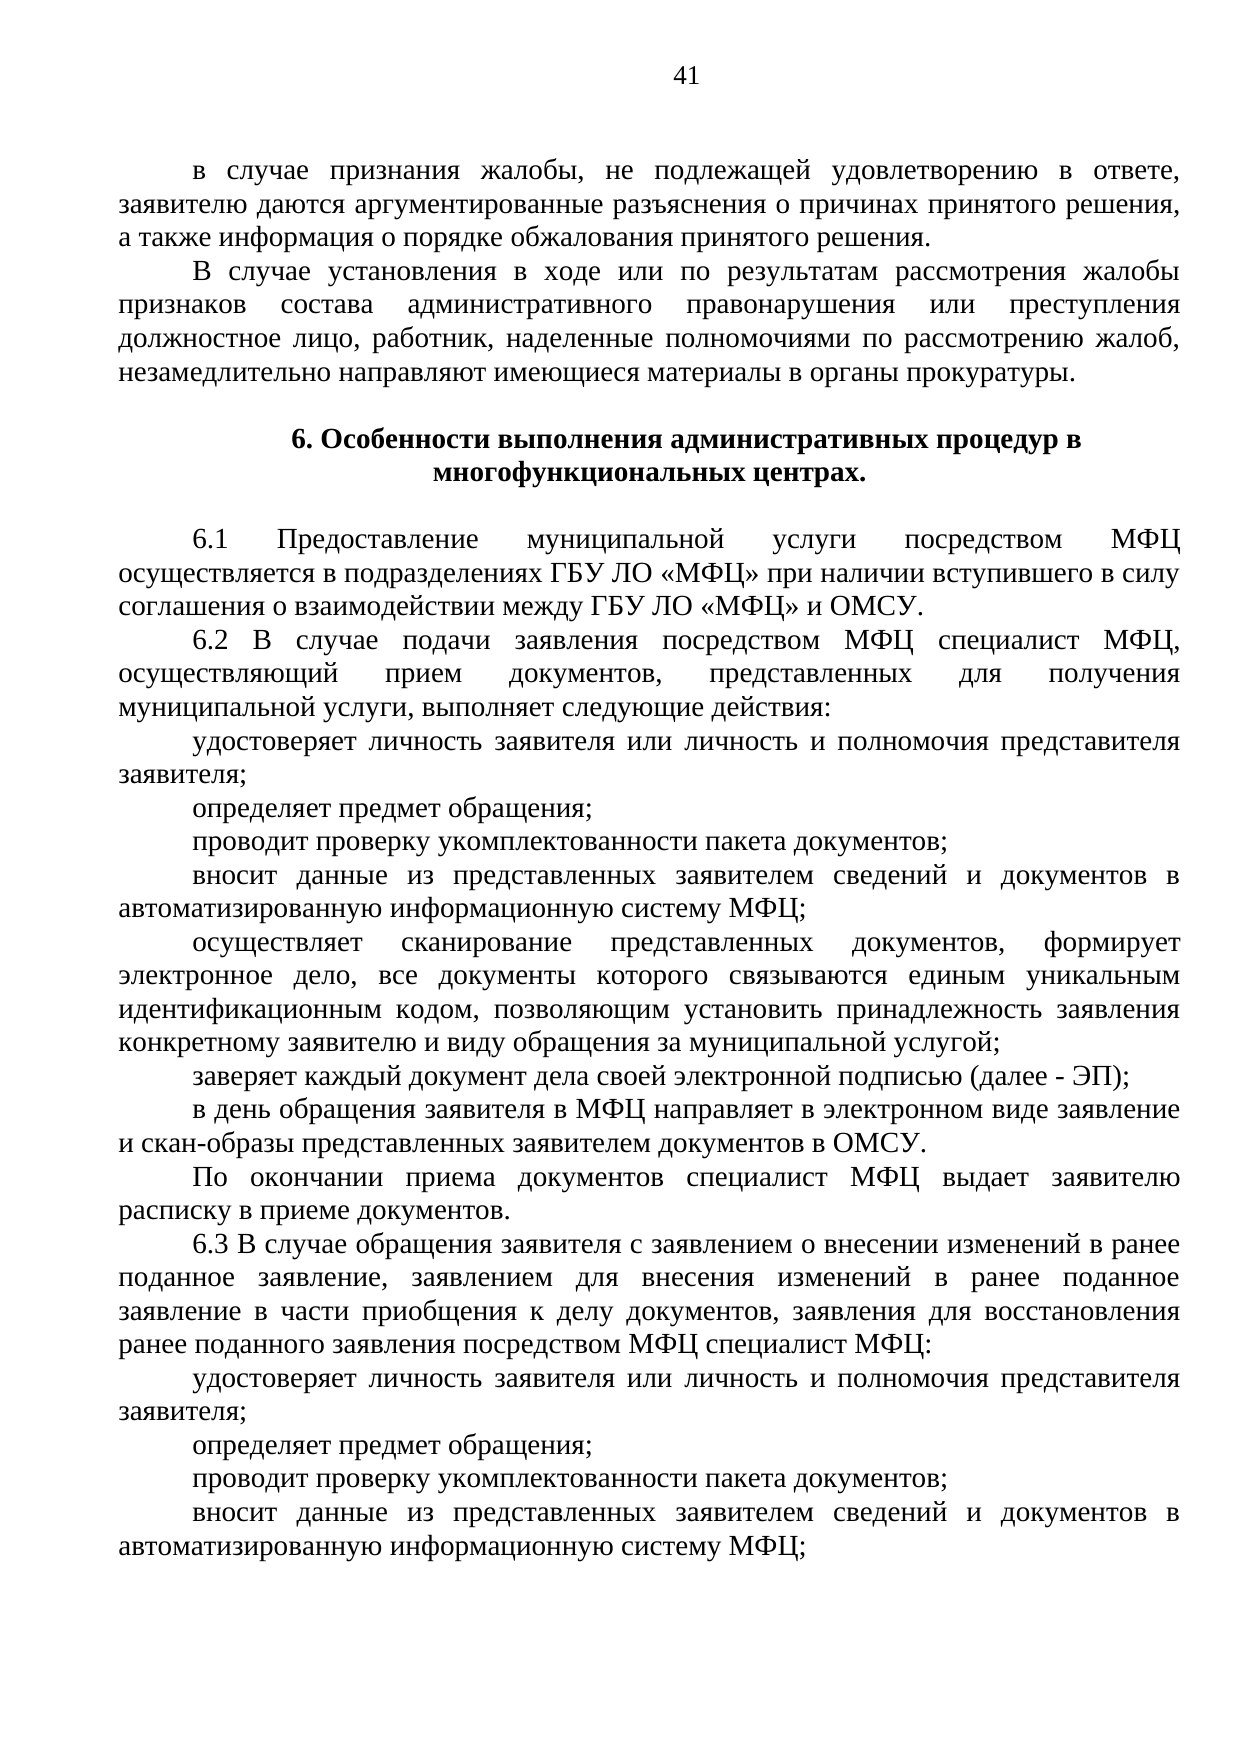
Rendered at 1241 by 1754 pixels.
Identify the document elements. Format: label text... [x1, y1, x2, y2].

text проводит проверку укомплектованности пакета документов; [118, 1461, 1181, 1494]
text заверяет каждый документ дела своей электронной подписью (далее - ЭП); [118, 1058, 1181, 1092]
text 6.3 В случае обращения заявителя с заявлением о внесении изменений в ранее поданное заявление, заявлением для внесения изменений в ранее поданное заявление в части приобщения к делу документов, заявления для восстановления ранее поданного заявления посредством МФЦ специалист МФЦ: [118, 1226, 1181, 1360]
text вносит данные из представленных заявителем сведений и документов в автоматизированную информационную систему МФЦ; [118, 1494, 1181, 1561]
text 6.2 В случае подачи заявления посредством МФЦ специалист МФЦ, осуществляющий прием документов, представленных для получения муниципальной услуги, выполняет следующие действия: [118, 622, 1181, 723]
text вносит данные из представленных заявителем сведений и документов в автоматизированную информационную систему МФЦ; [118, 857, 1181, 924]
text В случае установления в ходе или по результатам рассмотрения жалобы признаков состава административного правонарушения или преступления должностное лицо, работник, наделенные полномочиями по рассмотрению жалоб, незамедлительно направляют имеющиеся материалы в органы прокуратуры. [118, 253, 1181, 387]
text определяет предмет обращения; [118, 790, 1181, 823]
text в день обращения заявителя в МФЦ направляет в электронном виде заявление и скан-образы представленных заявителем документов в ОМСУ. [118, 1092, 1181, 1159]
text удостоверяет личность заявителя или личность и полномочия представителя заявителя; [118, 723, 1181, 790]
text удостоверяет личность заявителя или личность и полномочия представителя заявителя; [118, 1360, 1181, 1427]
text осуществляет сканирование представленных документов, формирует электронное дело, все документы которого связываются единым уникальным идентификационным кодом, позволяющим установить принадлежность заявления конкретному заявителю и виду обращения за муниципальной услугой; [118, 924, 1181, 1058]
text 6. Особенности выполнения административных процедур в многофункциональных центрах. [118, 421, 1181, 488]
list в случае признания жалобы, не подлежащей удовлетворению в ответе, заявителю даются аргументированные разъяснения о причинах принятого решения, а также информация о порядке обжалования принятого решения. [118, 152, 1181, 253]
text По окончании приема документов специалист МФЦ выдает заявителю расписку в приеме документов. [118, 1159, 1181, 1226]
text определяет предмет обращения; [118, 1427, 1181, 1461]
text 6.1 Предоставление муниципальной услуги посредством МФЦ осуществляется в подразделениях ГБУ ЛО «МФЦ» при наличии вступившего в силу соглашения о взаимодействии между ГБУ ЛО «МФЦ» и ОМСУ. [118, 521, 1181, 622]
text проводит проверку укомплектованности пакета документов; [118, 823, 1181, 857]
